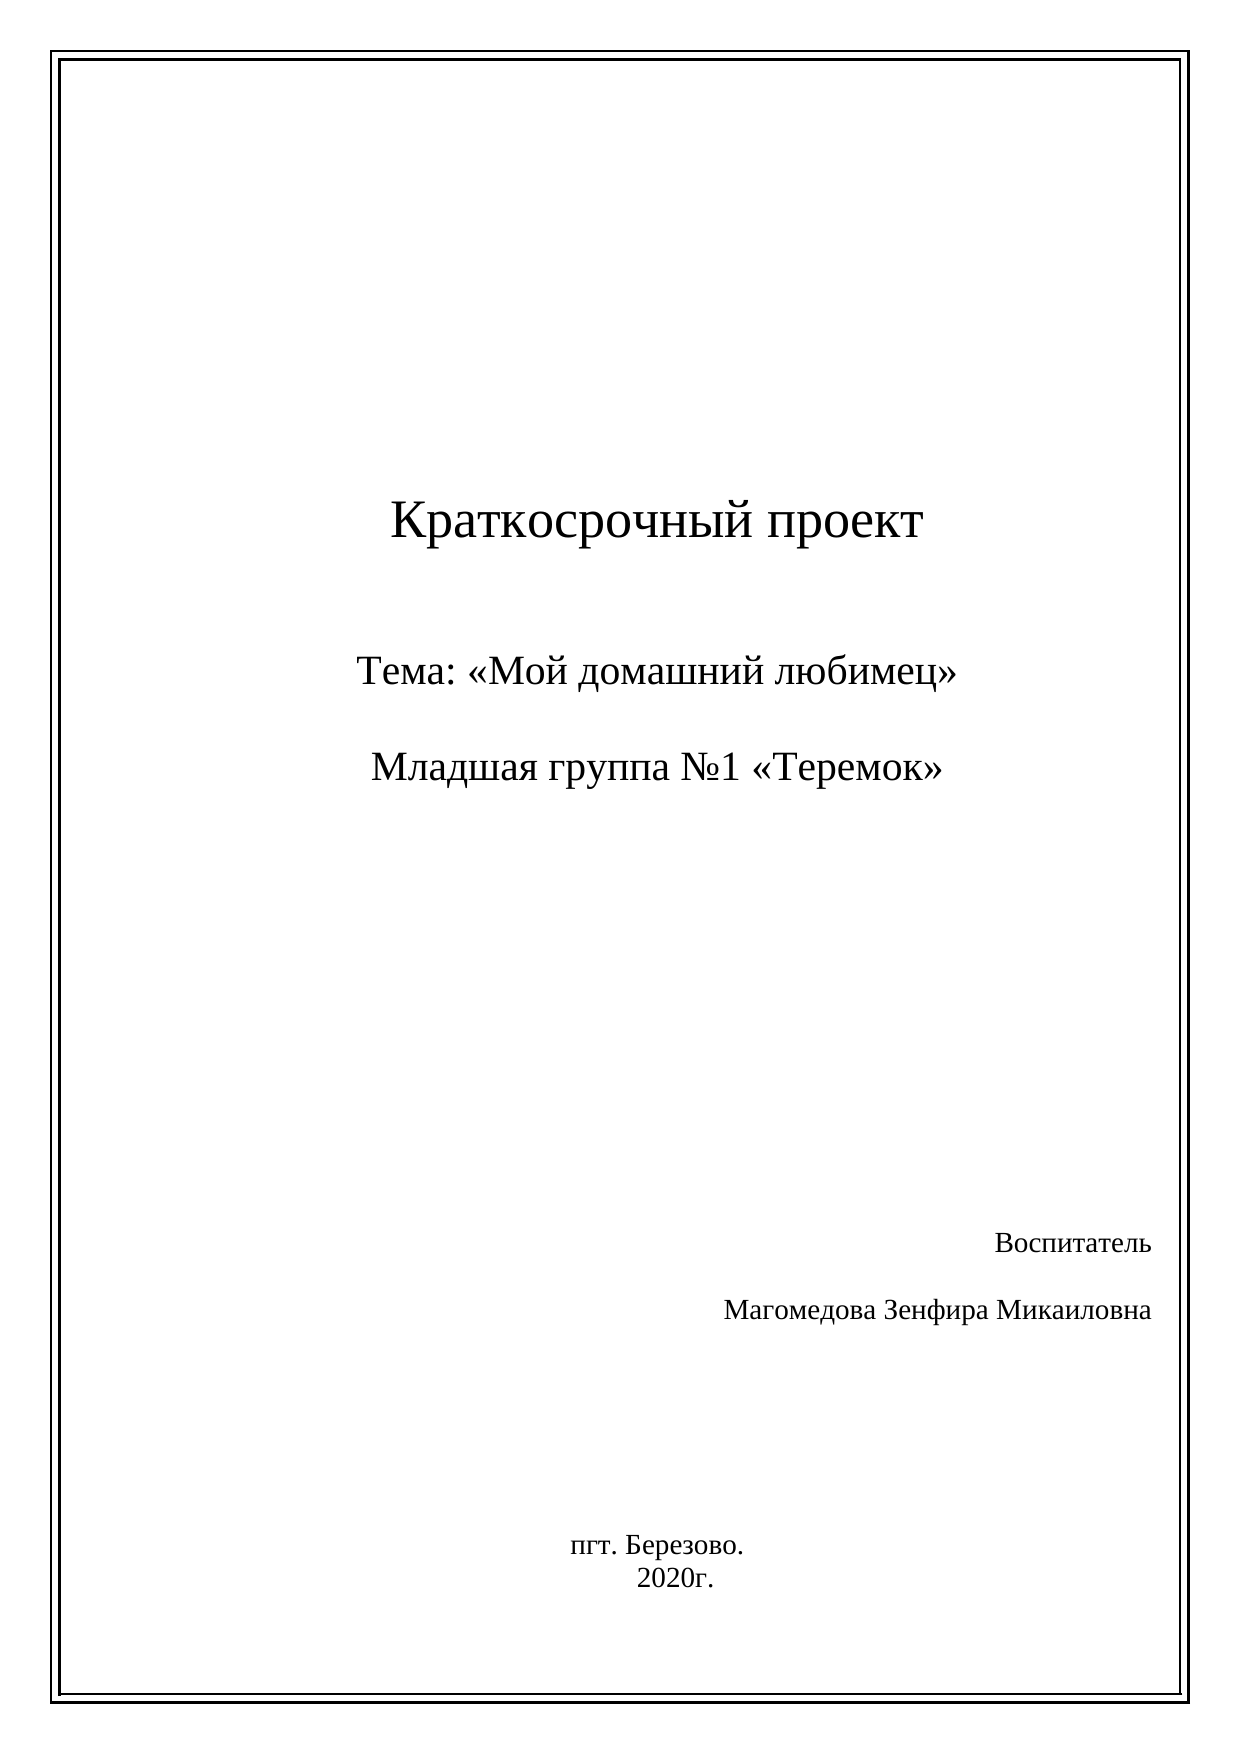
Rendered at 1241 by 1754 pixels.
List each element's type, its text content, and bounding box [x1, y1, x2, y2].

text пгт. Березово. [162, 1527, 1152, 1561]
text 2020г. [162, 1561, 1152, 1594]
text Краткосрочный проект [162, 487, 1152, 549]
text Младшая группа №1 «Теремок» [162, 741, 1152, 789]
text Тема: «Мой домашний любимец» [162, 645, 1152, 693]
text Воспитатель [162, 1225, 1152, 1259]
text Магомедова Зенфира Микаиловна [162, 1292, 1152, 1326]
